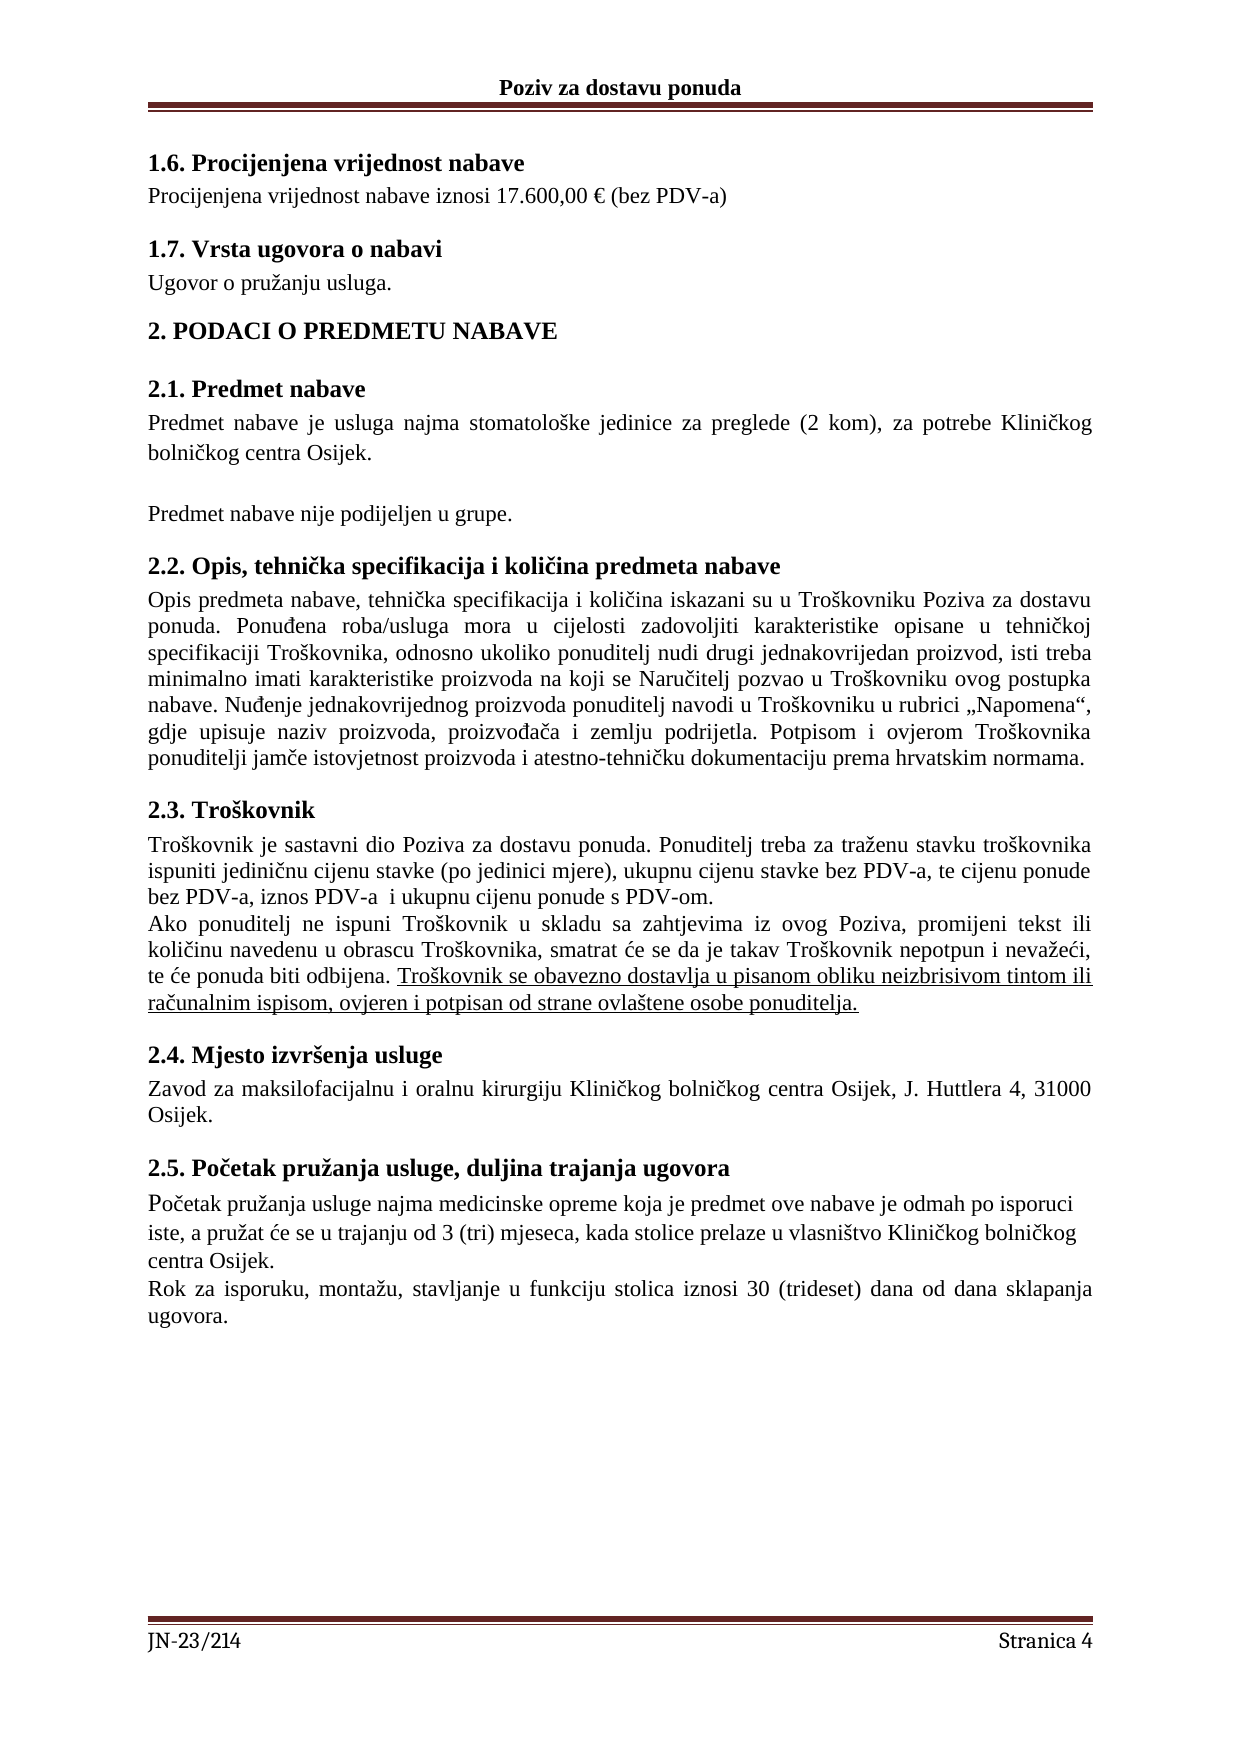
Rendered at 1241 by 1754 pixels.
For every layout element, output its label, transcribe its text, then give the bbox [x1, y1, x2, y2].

text Početak pružanja usluge najma medicinske opreme koja je predmet ove nabave je odmah po isporuci iste, a pružat će se u trajanju od 3 (tri) mjeseca, kada stolice prelaze u vlasništvo Kliničkog bolničkog centra Osijek. [148, 1188, 1093, 1273]
text Ugovor o pružanju usluga. [148, 269, 1093, 295]
text Ako ponuditelj ne ispuni Troškovnik u skladu sa zahtjevima iz ovog Poziva, promijeni tekst ili količinu navedenu u obrascu Troškovnika, smatrat će se da je takav Troškovnik nepotpun i nevažeći, te će ponuda biti odbijena. Troškovnik se obavezno dostavlja u pisanom obliku neizbrisivom tintom ili računalnim ispisom, ovjeren i potpisan od strane ovlaštene osobe ponuditelja. [148, 910, 1093, 1015]
text 2.2. Opis, tehnička specifikacija i količina predmeta nabave [148, 551, 1093, 580]
text Predmet nabave nije podijeljen u grupe. [148, 500, 1093, 526]
text 1.7. Vrsta ugovora o nabavi [148, 234, 1093, 263]
text Zavod za maksilofacijalnu i oralnu kirurgiju Kliničkog bolničkog centra Osijek, J. Huttlera 4, 31000 Osijek. [148, 1075, 1093, 1128]
text Procijenjena vrijednost nabave iznosi 17.600,00 € (bez PDV-a) [148, 183, 1093, 209]
text 2.3. Troškovnik [148, 796, 1093, 824]
text Predmet nabave je usluga najma stomatološke jedinice za preglede (2 kom), za potrebe Kliničkog bolničkog centra Osijek. [148, 409, 1093, 466]
text 2.4. Mjesto izvršenja usluge [148, 1040, 1093, 1069]
text 2.1. Predmet nabave [148, 374, 1093, 403]
text Troškovnik je sastavni dio Poziva za dostavu ponuda. Ponuditelj treba za traženu stavku troškovnika ispuniti jediničnu cijenu stavke (po jedinici mjere), ukupnu cijenu stavke bez PDV-a, te cijenu ponude bez PDV-a, iznos PDV-a i ukupnu cijenu ponude s PDV-om. [148, 831, 1093, 910]
text Opis predmeta nabave, tehnička specifikacija i količina iskazani su u Troškovniku Poziva za dostavu ponuda. Ponuđena roba/usluga mora u cijelosti zadovoljiti karakteristike opisane u tehničkoj specifikaciji Troškovnika, odnosno ukoliko ponuditelj nudi drugi jednakovrijedan proizvod, isti treba minimalno imati karakteristike proizvoda na koji se Naručitelj pozvao u Troškovniku ovog postupka nabave. Nuđenje jednakovrijednog proizvoda ponuditelj navodi u Troškovniku u rubrici „Napomena“, gdje upisuje naziv proizvoda, proizvođača i zemlju podrijetla. Potpisom i ovjerom Troškovnika ponuditelji jamče istovjetnost proizvoda i atestno-tehničku dokumentaciju prema hrvatskim normama. [148, 586, 1093, 771]
text Rok za isporuku, montažu, stavljanje u funkciju stolica iznosi 30 (trideset) dana od dana sklapanja ugovora. [148, 1276, 1093, 1328]
text 1.6. Procijenjena vrijednost nabave [148, 148, 1093, 176]
text 2. PODACI O PREDMETU NABAVE [148, 316, 1093, 345]
text 2.5. Početak pružanja usluge, duljina trajanja ugovora [148, 1153, 1093, 1182]
